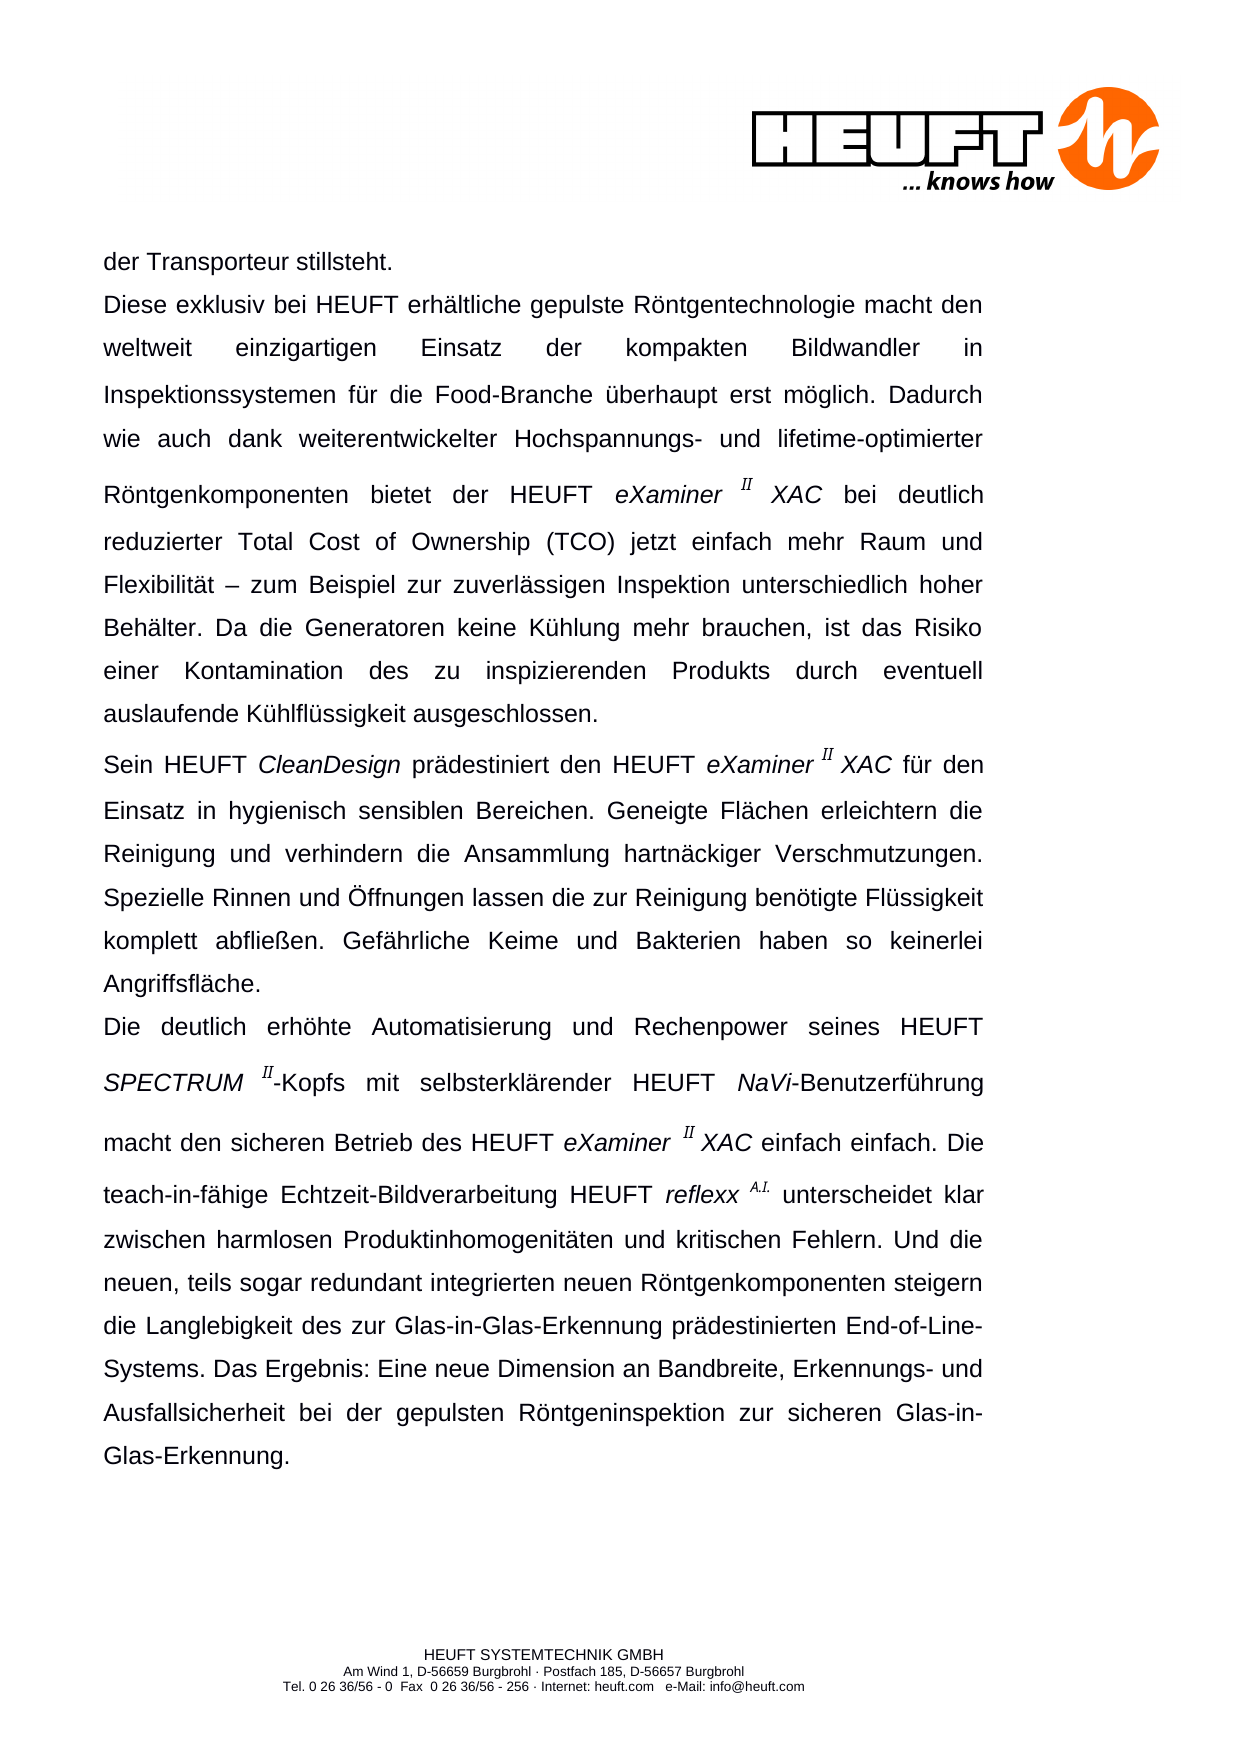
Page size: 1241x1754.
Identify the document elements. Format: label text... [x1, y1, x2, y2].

text Sein HEUFT CleanDesign prädestiniert den HEUFT eXaminer II XAC für den Einsatz in hygienisch sensiblen Bereichen. Geneigte Flächen erleichtern die Reinigung und verhindern die Ansammlung hartnäckiger Verschmutzungen. Spezielle Rinnen und Öffnungen lassen die zur Reinigung benötigte Flüssigkeit komplett abfließen. Gefährliche Keime und Bakterien haben so keinerlei Angriffsfläche. [103, 742, 984, 998]
text Diese exklusiv bei HEUFT erhältliche gepulste Röntgentechnologie macht den weltweit einzigartigen Einsatz der kompakten Bildwandler in Inspektionssystemen für die Food-Branche überhaupt erst möglich. Dadurch wie auch dank weiterentwickelter Hochspannungs- und lifetime-optimierter Röntgenkomponenten bietet der HEUFT eXaminer II XAC bei deutlich reduzierter Total Cost of Ownership (TCO) jetzt einfach mehr Raum und Flexibilität – zum Beispiel zur zuverlässigen Inspektion unterschiedlich hoher Behälter. Da die Generatoren keine Kühlung mehr brauchen, ist das Risiko einer Kontamination des zu inspizierenden Produkts durch eventuell auslaufende Kühlflüssigkeit ausgeschlossen. [103, 290, 984, 728]
picture [118, 75, 1181, 202]
text Die deutlich erhöhte Automatisierung und Rechenpower seines HEUFT SPECTRUM II-Kopfs mit selbsterklärender HEUFT NaVi-Benutzerführung macht den sicheren Betrieb des HEUFT eXaminer II XAC einfach einfach. Die teach-in-fähige Echtzeit-Bildverarbeitung HEUFT reflexx A.I. unterscheidet klar zwischen harmlosen Produktinhomogenitäten und kritischen Fehlern. Und die neuen, teils sogar redundant integrierten neuen Röntgenkomponenten steigern die Langlebigkeit des zur Glas-in-Glas-Erkennung prädestinierten End-of-Line-Systems. Das Ergebnis: Eine neue Dimension an Bandbreite, Erkennungs- und Ausfallsicherheit bei der gepulsten Röntgeninspektion zur sicheren Glas-in-Glas-Erkennung. [103, 1012, 984, 1469]
